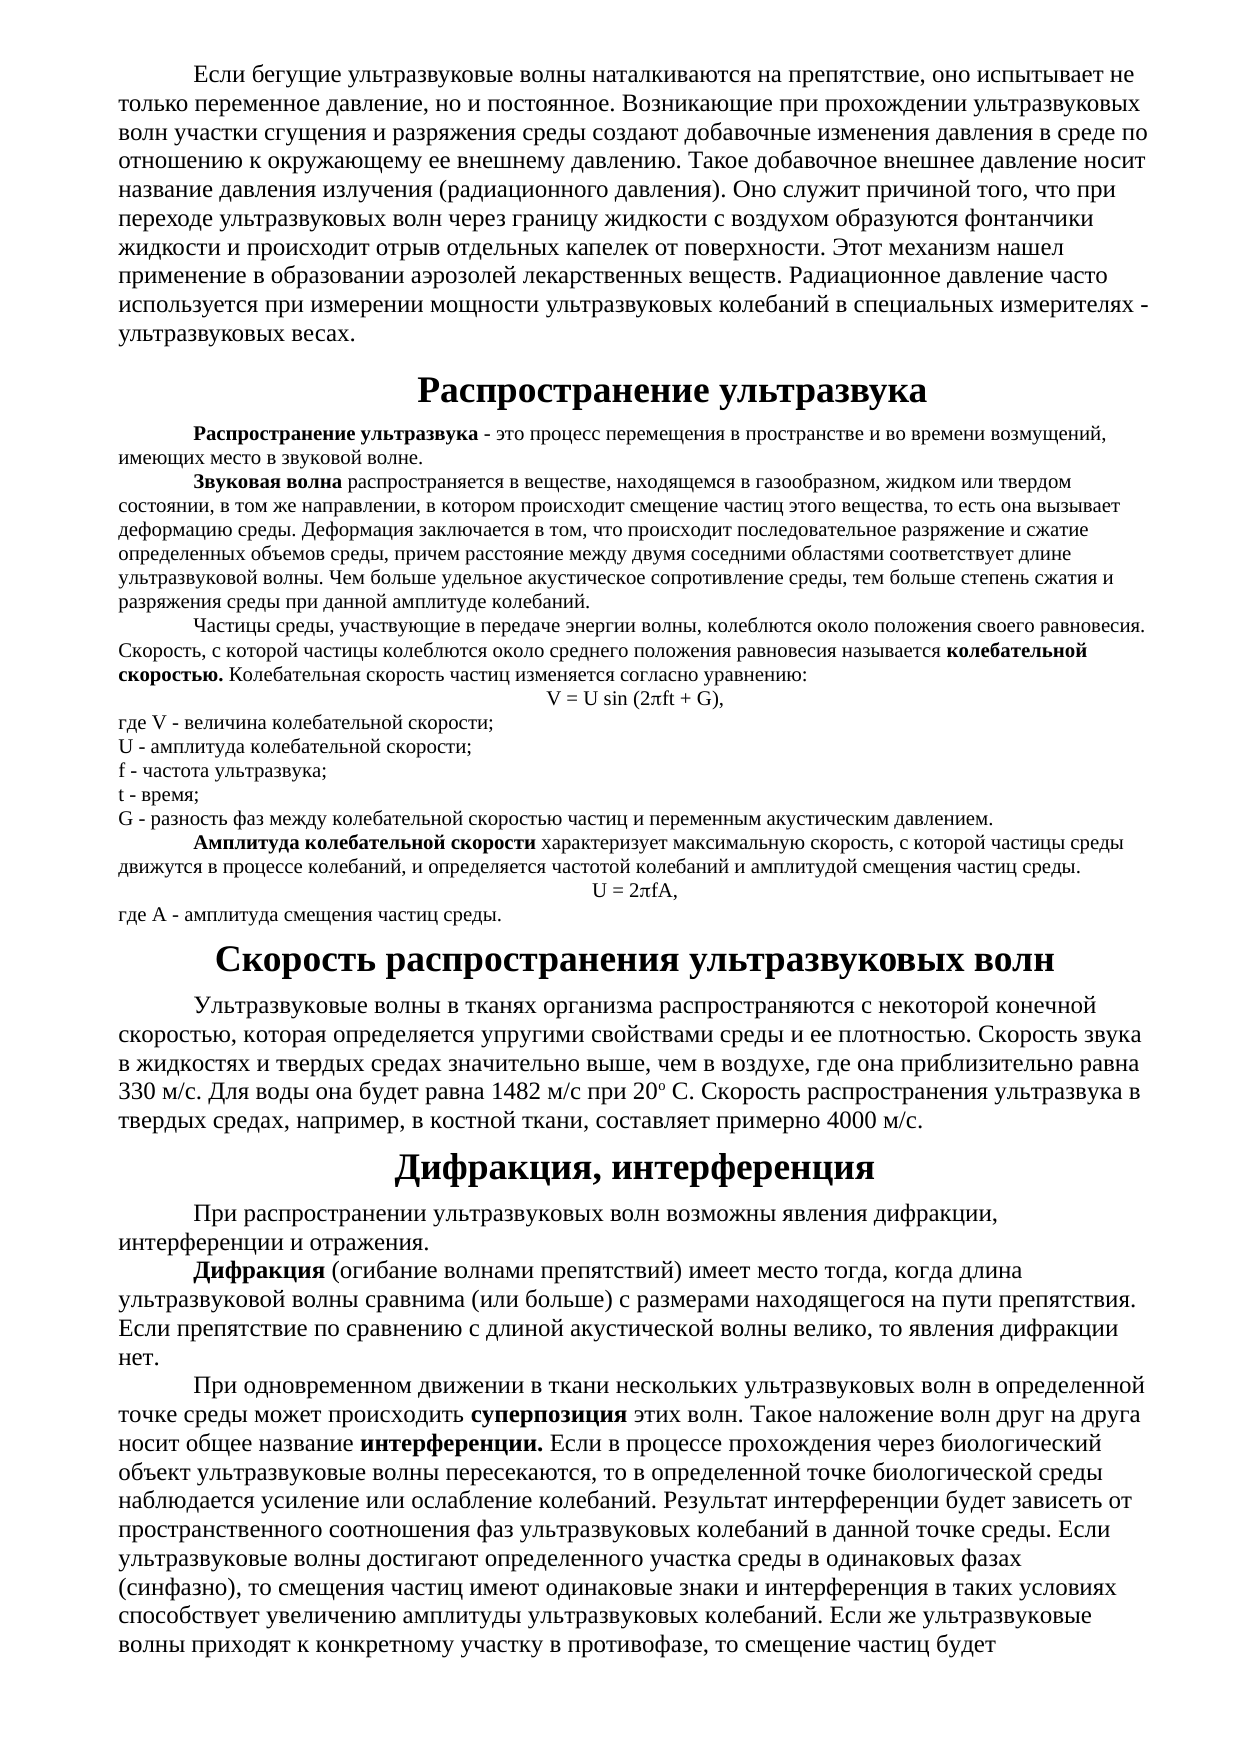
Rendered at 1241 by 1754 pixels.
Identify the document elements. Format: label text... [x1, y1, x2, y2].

text Дифракция (огибание волнами препятствий) имеет место тогда, когда длина ультразвуковой волны сравнима (или больше) с размерами находящегося на пути препятствия. Если препятствие по сравнению с длиной акустической волны велико, то явления дифракции нет. [118, 1255, 1152, 1370]
text Амплитуда колебательной скорости характеризует максимальную скорость, с которой частицы среды движутся в процессе колебаний, и определяется частотой колебаний и амплитудой смещения частиц среды. [118, 830, 1152, 878]
text При распространении ультразвуковых волн возможны явления дифракции, интерференции и отражения. [118, 1198, 1152, 1255]
text Звуковая волна распространяется в веществе, находящемся в газообразном, жидком или твердом состоянии, в том же направлении, в котором происходит смещение частиц этого вещества, то есть она вызывает деформацию среды. Деформация заключается в том, что происходит последовательное разряжение и сжатие определенных объемов среды, причем расстояние между двумя соседними областями соответствует длине ультразвуковой волны. Чем больше удельное акустическое сопротивление среды, тем больше степень сжатия и разряжения среды при данной амплитуде колебаний. [118, 469, 1152, 613]
text где А - амплитуда смещения частиц среды. [118, 902, 1152, 926]
text U = 2fA, [118, 878, 1152, 902]
text V = U sin (2ft + G), [118, 686, 1152, 710]
text Скорость распространения ультразвуковых волн [118, 937, 1152, 980]
text Распространение ультразвука - это процесс перемещения в пространстве и во времени возмущений, имеющих место в звуковой волне. [118, 421, 1152, 469]
text Распространение ультразвука [118, 367, 1152, 411]
text Если бегущие ультразвуковые волны наталкиваются на препятствие, оно испытывает не только переменное давление, но и постоянное. Возникающие при прохождении ультразвуковых волн участки сгущения и разряжения среды создают добавочные изменения давления в среде по отношению к окружающему ее внешнему давлению. Такое добавочное внешнее давление носит название давления излучения (радиационного давления). Оно служит причиной того, что при переходе ультразвуковых волн через границу жидкости с воздухом образуются фонтанчики жидкости и происходит отрыв отдельных капелек от поверхности. Этот механизм нашел применение в образовании аэрозолей лекарственных веществ. Радиационное давление часто используется при измерении мощности ультразвуковых колебаний в специальных измерителях - ультразвуковых весах. [118, 59, 1152, 347]
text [118, 1370, 1152, 1658]
text Ультразвуковые волны в тканях организма распространяются с некоторой конечной скоростью, которая определяется упругими свойствами среды и ее плотностью. Скорость звука в жидкостях и твердых средах значительно выше, чем в воздухе, где она приблизительно равна 330 м/с. Для воды она будет равна 1482 м/с при 20о С. Скорость распространения ультразвука в твердых средах, например, в костной ткани, составляет примерно 4000 м/с. [118, 990, 1152, 1134]
text где V - величина колебательной скорости; U - амплитуда колебательной скорости; f - частота ультразвука; t - время; G - разность фаз между колебательной скоростью частиц и переменным акустическим давлением. [118, 710, 1152, 830]
text Частицы среды, участвующие в передаче энергии волны, колеблются около положения своего равновесия. Скорость, с которой частицы колеблются около среднего положения равновесия называется колебательной скоростью. Колебательная скорость частиц изменяется согласно уравнению: [118, 613, 1152, 686]
text Дифракция, интерференция [118, 1144, 1152, 1187]
